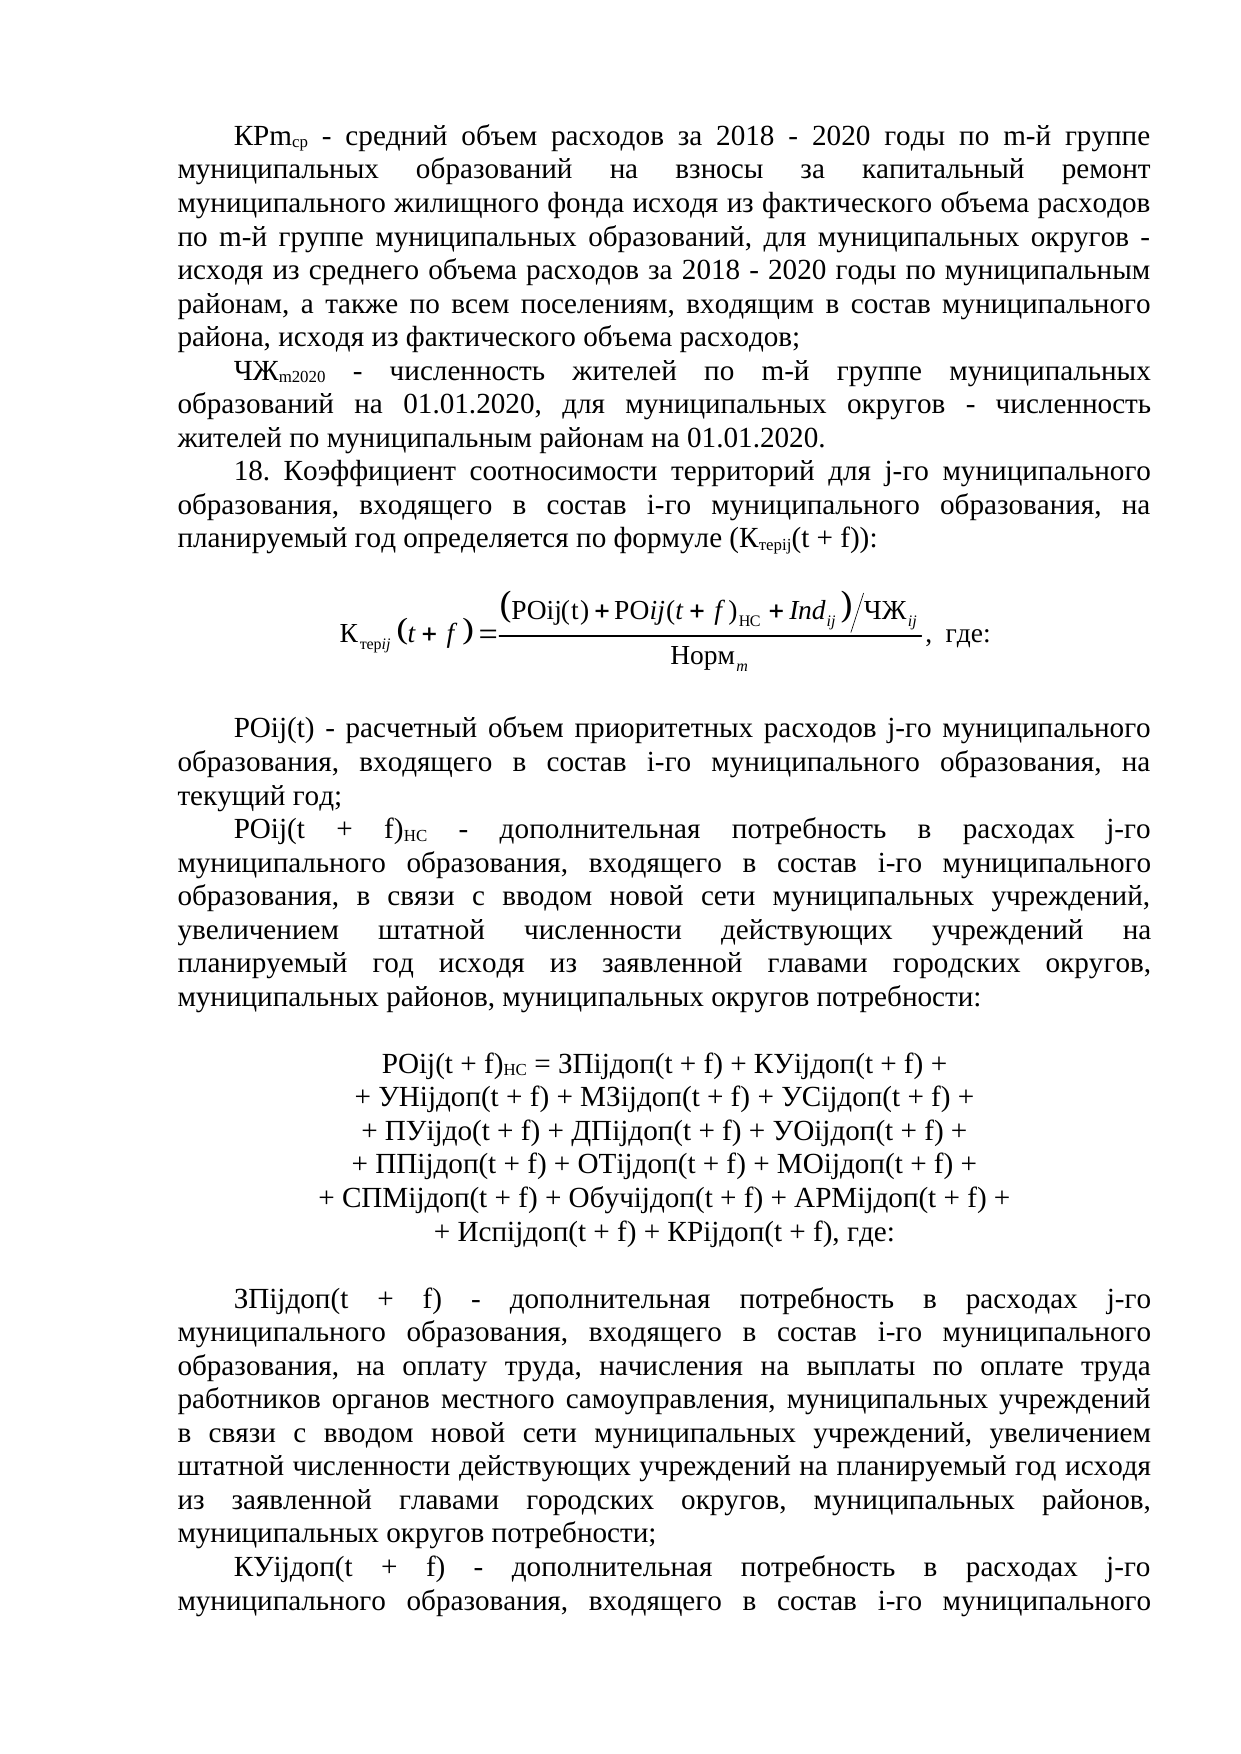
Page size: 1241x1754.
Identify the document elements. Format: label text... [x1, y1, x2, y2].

text + ППijдоп(t + f) + ОТijдоп(t + f) + МОijдоп(t + f) + [177, 1147, 1152, 1180]
text ЧЖm2020 - численность жителей по m-й группе муниципальных образований на 01.01.2020, для муниципальных округов - численность жителей по муниципальным районам на 01.01.2020. [177, 353, 1152, 453]
text 18. Коэффициент соотносимости территорий для j-го муниципального образования, входящего в состав i-го муниципального образования, на планируемый год определяется по формуле (Ктерij(t + f)): [177, 453, 1152, 554]
text + ПУijдо(t + f) + ДПijдоп(t + f) + УОijдоп(t + f) + [177, 1113, 1152, 1147]
text РОij(t + f)НС - дополнительная потребность в расходах j-го муниципального образования, входящего в состав i-го муниципального образования, в связи с вводом новой сети муниципальных учреждений, увеличением штатной численности действующих учреждений на планируемый год исходя из заявленной главами городских округов, муниципальных районов, муниципальных округов потребности: [177, 811, 1152, 1012]
text РОij(t) - расчетный объем приоритетных расходов j-го муниципального образования, входящего в состав i-го муниципального образования, на текущий год; [177, 711, 1152, 811]
text ЗПijдоп(t + f) - дополнительная потребность в расходах j-го муниципального образования, входящего в состав i-го муниципального образования, на оплату труда, начисления на выплаты по оплате труда работников органов местного самоуправления, муниципальных учреждений в связи с вводом новой сети муниципальных учреждений, увеличением штатной численности действующих учреждений на планируемый год исходя из заявленной главами городских округов, муниципальных районов, муниципальных округов потребности; [177, 1281, 1152, 1549]
text + УНijдоп(t + f) + МЗijдоп(t + f) + УСijдоп(t + f) + [177, 1079, 1152, 1113]
text + СПМijдоп(t + f) + Обучijдоп(t + f) + АРМijдоп(t + f) + [177, 1180, 1152, 1214]
text + Испijдоп(t + f) + КРijдоп(t + f), где: [177, 1214, 1152, 1247]
text РОij(t + f)НС = ЗПijдоп(t + f) + КУijдоп(t + f) + [177, 1046, 1152, 1079]
text КРmср - средний объем расходов за 2018 - 2020 годы по m-й группе муниципальных образований на взносы за капитальный ремонт муниципального жилищного фонда исходя из фактического объема расходов по m-й группе муниципальных образований, для муниципальных округов - исходя из среднего объема расходов за 2018 - 2020 годы по муниципальным районам, а также по всем поселениям, входящим в состав муниципального района, исходя из фактического объема расходов; [177, 118, 1152, 353]
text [177, 1549, 1152, 1616]
